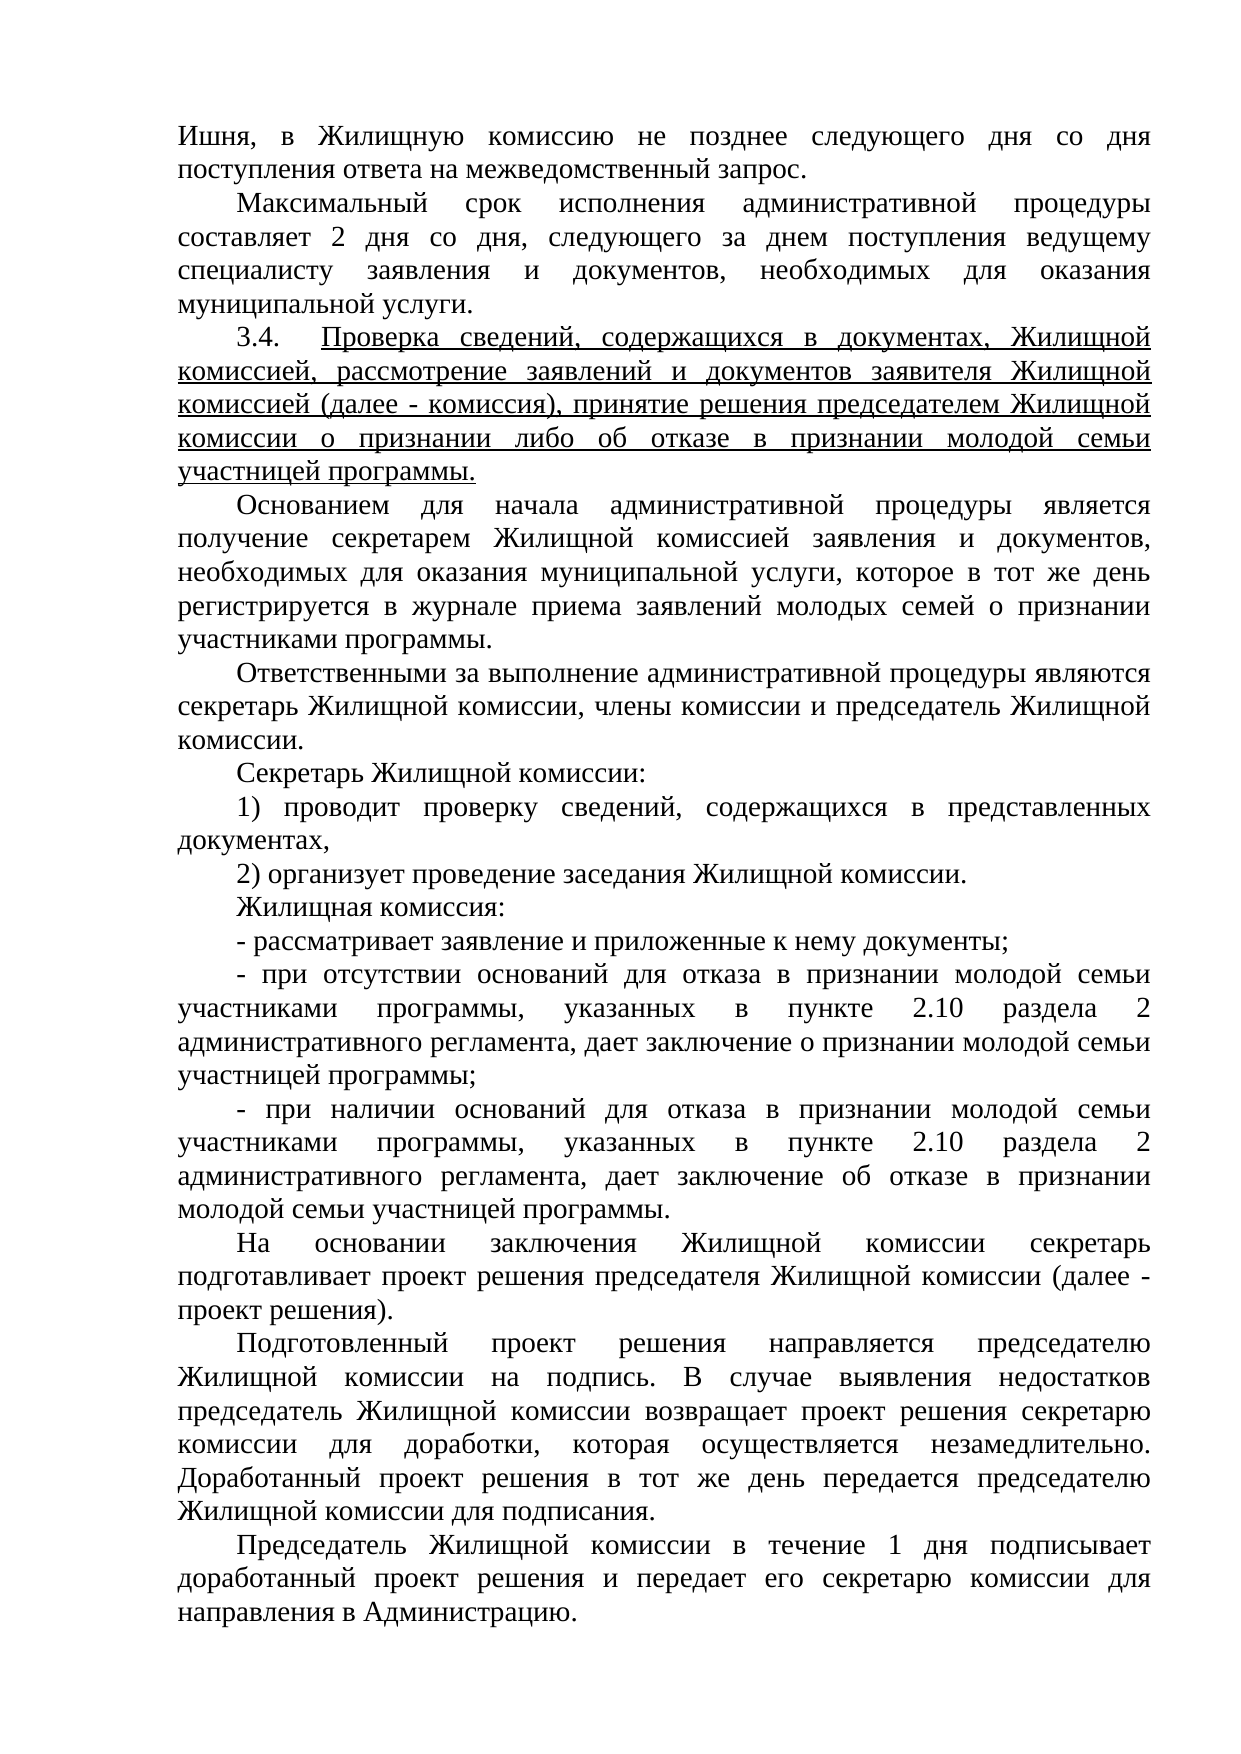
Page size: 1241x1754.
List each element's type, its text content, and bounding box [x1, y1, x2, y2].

text - при наличии оснований для отказа в признании молодой семьи участниками программы, указанных в пункте 2.10 раздела 2 административного регламента, дает заключение об отказе в признании молодой семьи участницей программы. [177, 1091, 1152, 1225]
text На основании заключения Жилищной комиссии секретарь подготавливает проект решения председателя Жилищной комиссии (далее - проект решения). [177, 1225, 1152, 1326]
text Максимальный срок исполнения административной процедуры составляет 2 дня со дня, следующего за днем поступления ведущему специалисту заявления и документов, необходимых для оказания муниципальной услуги. [177, 185, 1152, 319]
text Ответственными за выполнение административной процедуры являются секретарь Жилищной комиссии, члены комиссии и председатель Жилищной комиссии. [177, 655, 1152, 755]
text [177, 118, 1152, 185]
text 2) организует проведение заседания Жилищной комиссии. [177, 856, 1152, 889]
text Секретарь Жилищной комиссии: [177, 755, 1152, 789]
text 1) проводит проверку сведений, содержащихся в представленных документах, [177, 789, 1152, 856]
text - рассматривает заявление и приложенные к нему документы; [177, 923, 1152, 957]
text Председатель Жилищной комиссии в течение 1 дня подписывает доработанный проект решения и передает его секретарю комиссии для направления в Администрацию. [177, 1527, 1152, 1627]
text 3.4. Проверка сведений, содержащихся в документах, Жилищной комиссией, рассмотрение заявлений и документов заявителя Жилищной комиссией (далее - комиссия), принятие решения председателем Жилищной комиссии о признании либо об отказе в признании молодой семьи участницей программы. [177, 383, 1152, 487]
text Основанием для начала административной процедуры является получение секретарем Жилищной комиссией заявления и документов, необходимых для оказания муниципальной услуги, которое в тот же день регистрируется в журнале приема заявлений молодых семей о признании участниками программы. [177, 487, 1152, 655]
text 3.4. Проверка сведений, содержащихся в документах, Жилищной комиссией, рассмотрение заявлений и документов заявителя Жилищной комиссией (далее - комиссия), принятие решения председателем Жилищной комиссии о признании либо об отказе в признании молодой семьи участницей программы. [177, 319, 1152, 382]
text Подготовленный проект решения направляется председателю Жилищной комиссии на подпись. В случае выявления недостатков председатель Жилищной комиссии возвращает проект решения секретарю комиссии для доработки, которая осуществляется незамедлительно. Доработанный проект решения в тот же день передается председателю Жилищной комиссии для подписания. [177, 1326, 1152, 1527]
text Жилищная комиссия: [177, 889, 1152, 923]
text - при отсутствии оснований для отказа в признании молодой семьи участниками программы, указанных в пункте 2.10 раздела 2 административного регламента, дает заключение о признании молодой семьи участницей программы; [177, 957, 1152, 1091]
